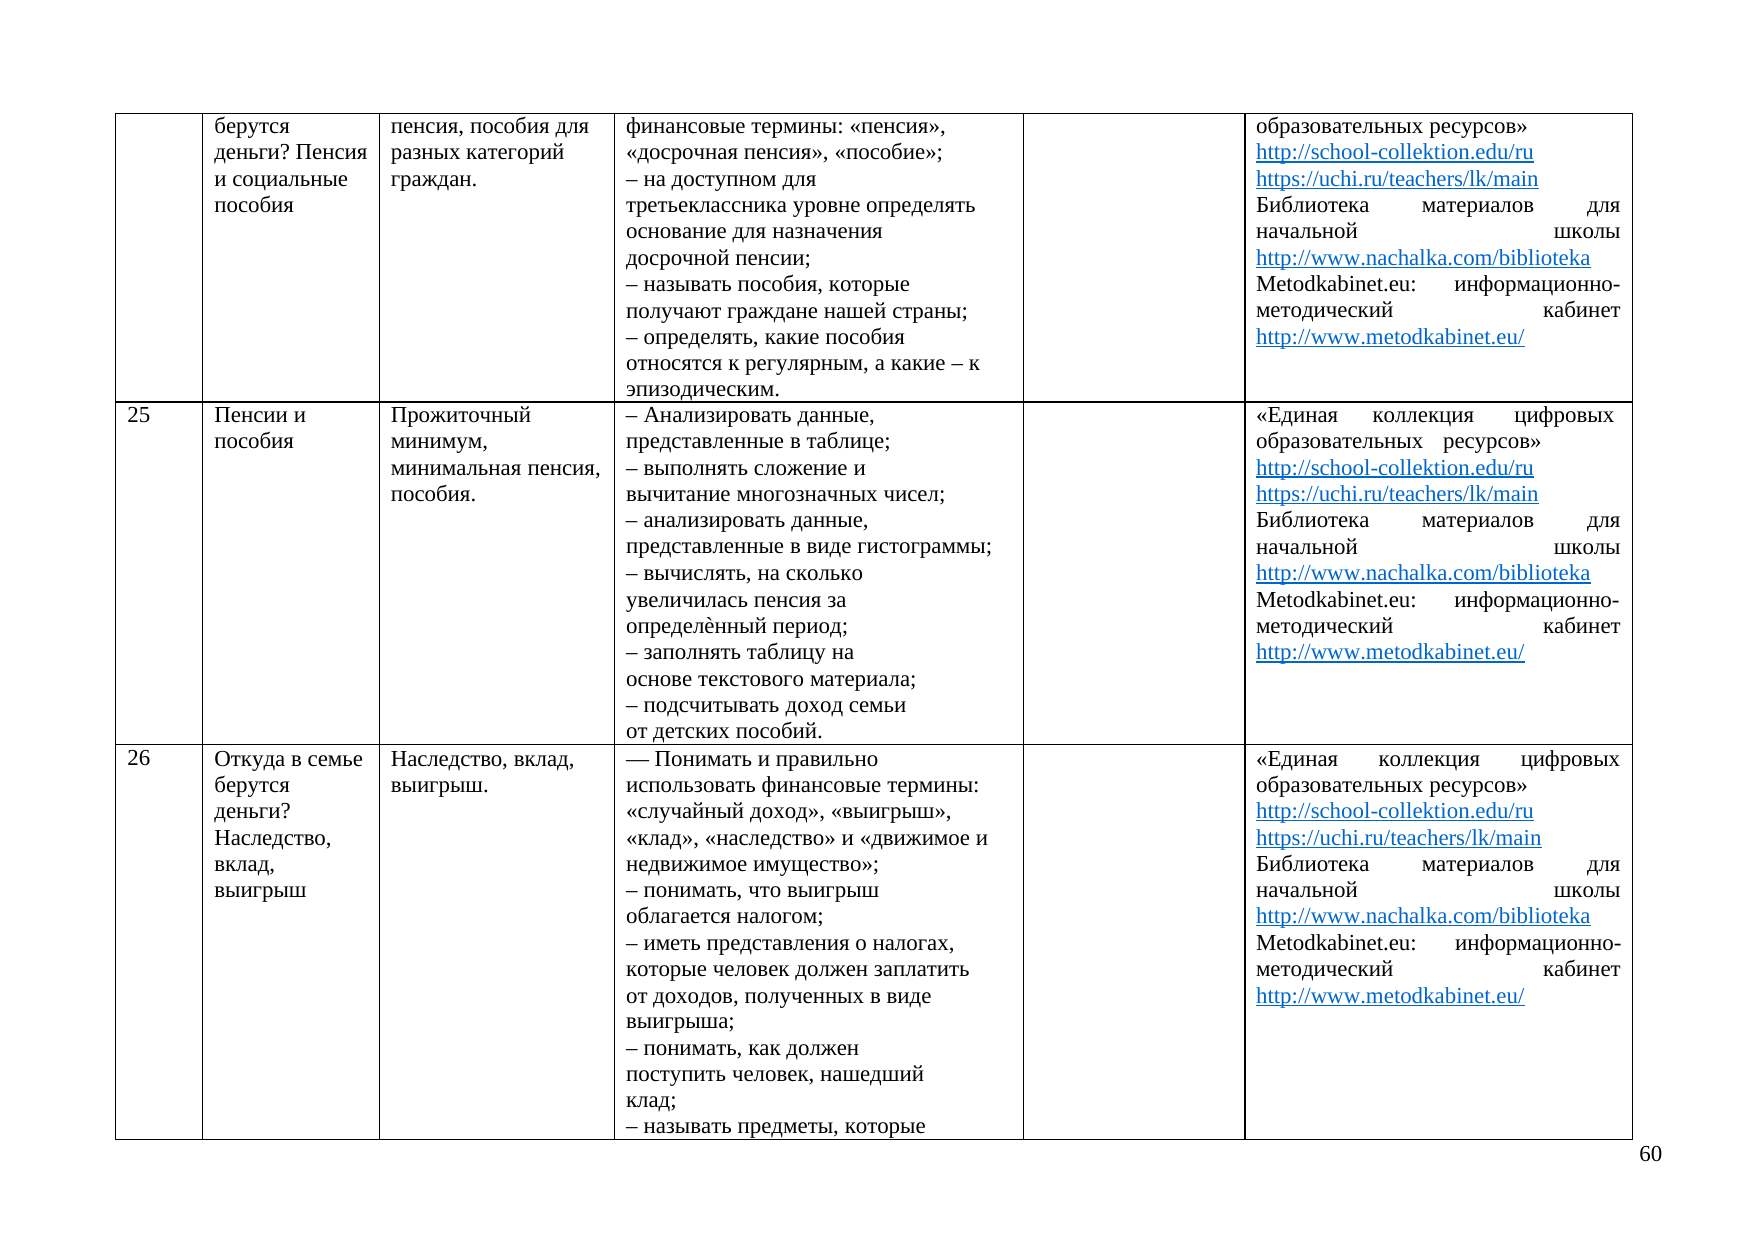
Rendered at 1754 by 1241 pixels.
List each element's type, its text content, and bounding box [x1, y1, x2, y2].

table_header пенсия, пособия для разных категорий граждан. [380, 114, 614, 401]
table_header [1024, 114, 1244, 401]
table_header финансовые термины: «пенсия», «досрочная пенсия», «пособие»; на доступном для третьеклассника уровне определять основание для назначения досрочной пенсии; называть пособия, которые получают граждане нашей страны; определять, какие пособия относятся к регулярным, а какие – к эпизодическим. [615, 114, 1023, 401]
table_cell [1024, 745, 1244, 1139]
table_cell Пенсии и пособия [203, 403, 379, 744]
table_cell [203, 745, 379, 1139]
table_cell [1246, 745, 1632, 1139]
table_header [116, 114, 202, 401]
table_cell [615, 745, 1023, 1139]
table_header берутся деньги? Пенсия и социальные пособия [203, 114, 379, 401]
table_header образовательных ресурсов» http://school-collektion.edu/ru https://uchi.ru/teachers/lk/main Библиотека материалов для начальной школы http://www.nachalka.com/biblioteka Mеtodkabinet.eu: информационно- методический кабинет http://www.metodkabinet.eu/ [1246, 114, 1632, 401]
table_cell Анализировать данные, представленные в таблице; выполнять сложение и вычитание многозначных чисел; анализировать данные, представленные в виде гистограммы; вычислять, на сколько увеличилась пенсия за определѐнный период; заполнять таблицу на основе текстового материала; подсчитывать доход семьи от детских пособий. [615, 403, 1023, 744]
table_cell Прожиточный минимум, минимальная пенсия, пособия. [380, 403, 614, 744]
table_cell 25 [116, 403, 202, 744]
table_cell 26 [116, 745, 202, 1139]
table_cell [1024, 403, 1244, 744]
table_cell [380, 745, 614, 1139]
